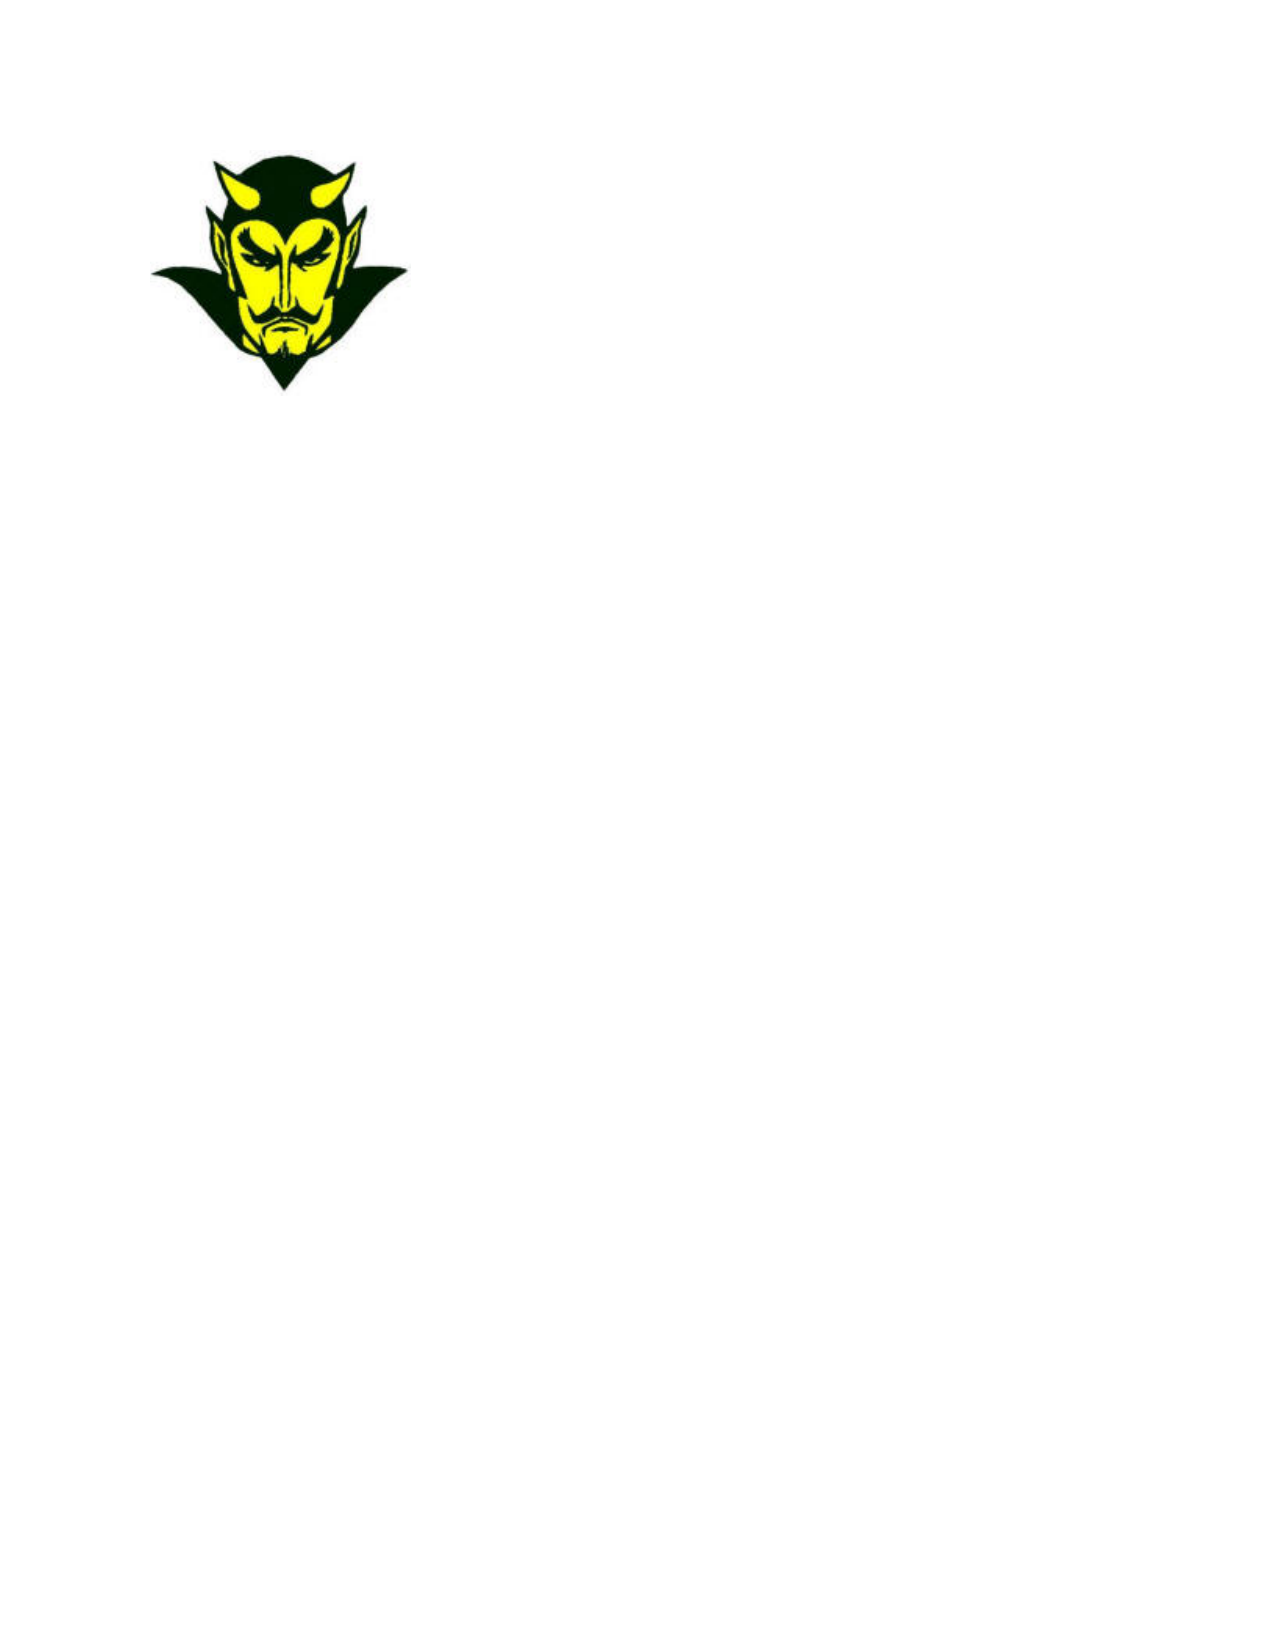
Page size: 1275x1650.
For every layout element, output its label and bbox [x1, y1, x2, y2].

picture [150, 150, 411, 396]
